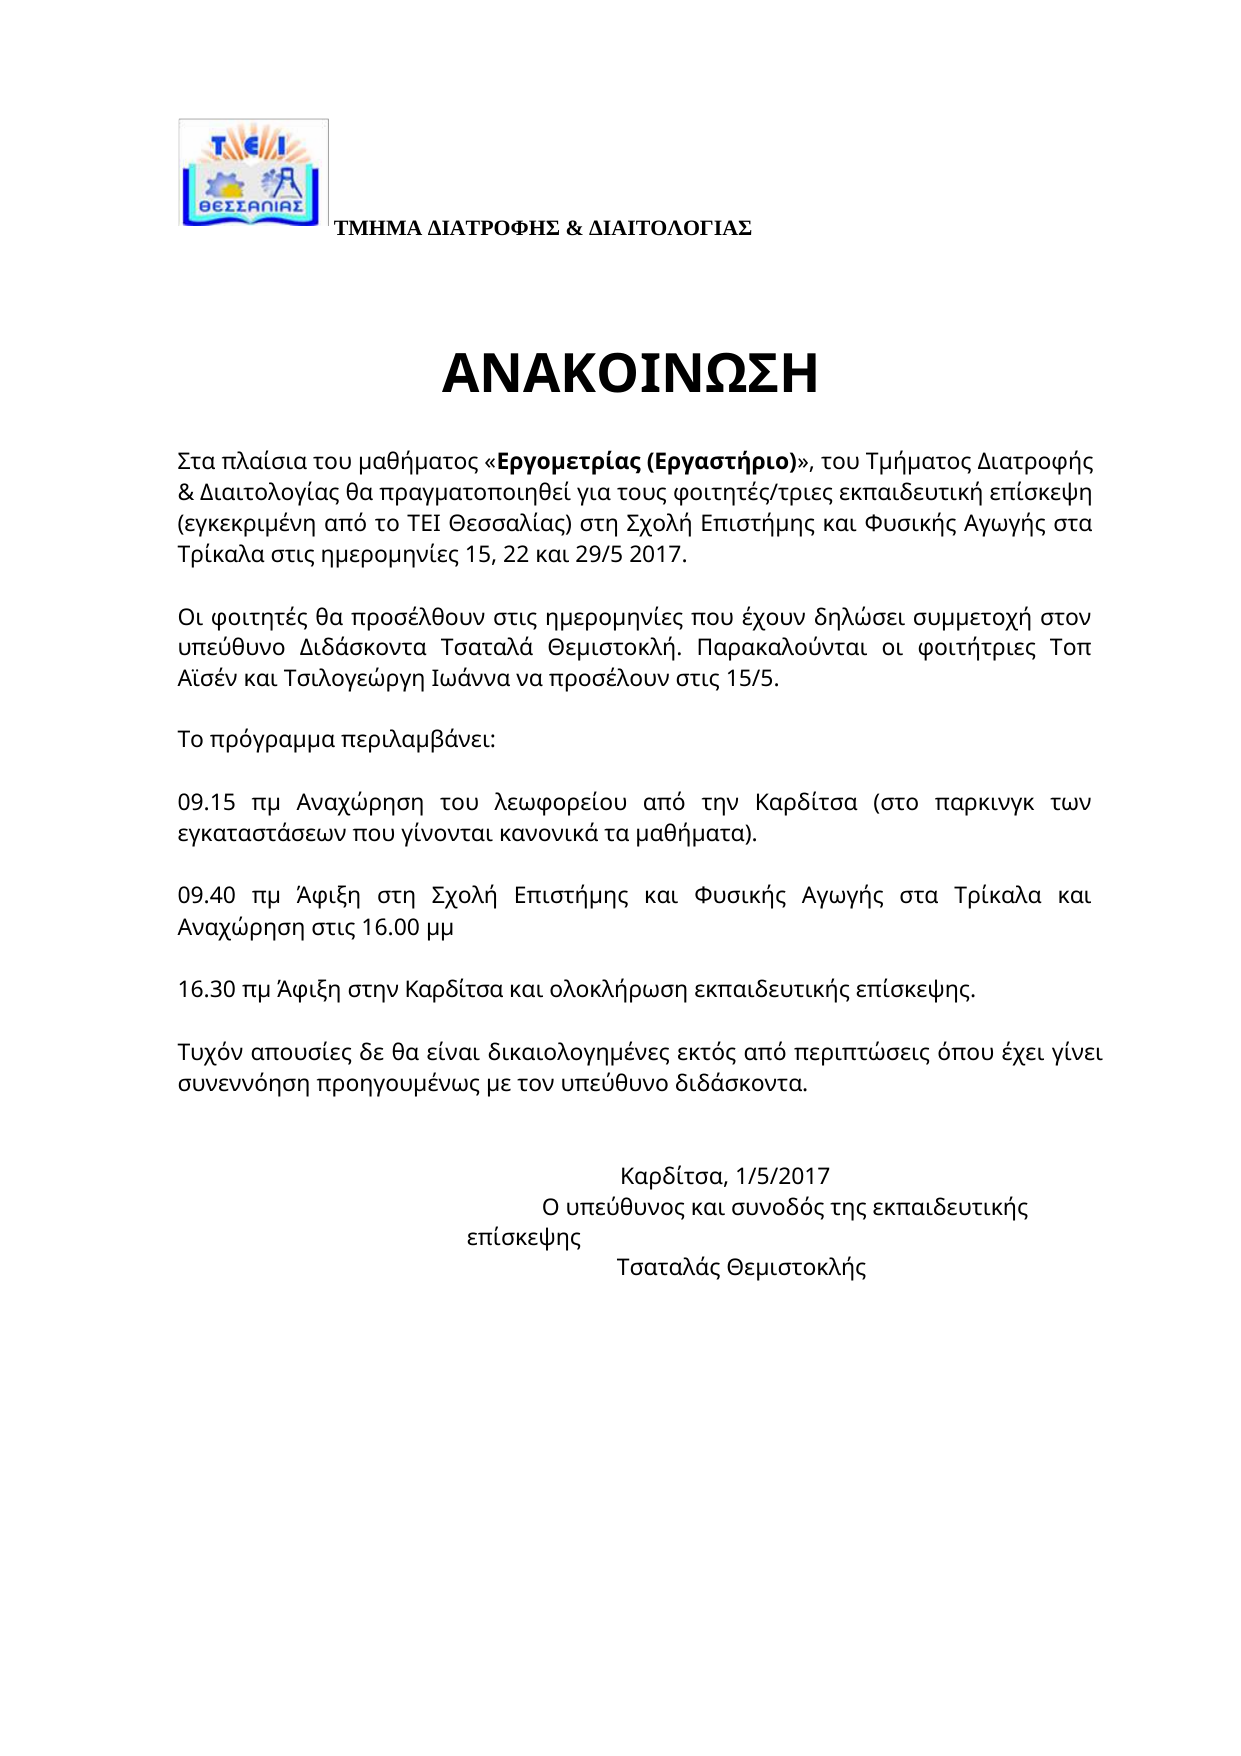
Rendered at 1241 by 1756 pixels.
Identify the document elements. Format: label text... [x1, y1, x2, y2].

text 09.40 πμ Άφιξη στη Σχολή Επιστήμης και Φυσικής Αγωγής στα Τρίκαλα και Αναχώρηση στις 16.00 μμ [177, 879, 1093, 942]
text Ο υπεύθυνος και συνοδός της εκπαιδευτικής επίσκεψης [467, 1191, 1105, 1251]
text Στα πλαίσια του μαθήματος «Εργομετρίας (Εργαστήριο)», του Τμήματος Διατροφής & Διαιτολογίας θα πραγματοποιηθεί για τους φοιτητές/τριες εκπαιδευτική επίσκεψη (εγκεκριμένη από το ΤΕΙ Θεσσαλίας) στη Σχολή Επιστήμης και Φυσικής Αγωγής στα Τρίκαλα στις ημερομηνίες 15, 22 και 29/5 2017. [177, 445, 1093, 570]
picture [177, 118, 334, 226]
text ΤΜΗΜΑ ΔΙΑΤΡΟΦΗΣ & ΔΙΑΙΤΟΛΟΓΙΑΣ [333, 215, 1105, 240]
text Καρδίτσα, 1/5/2017 [620, 1160, 1105, 1191]
text Το πρόγραμμα περιλαμβάνει: [177, 723, 1105, 754]
text Τυχόν απουσίες δε θα είναι δικαιολογημένες εκτός από περιπτώσεις όπου έχει γίνει συνεννόηση προηγουμένως με τον υπεύθυνο διδάσκοντα. [177, 1036, 1105, 1098]
text Τσαταλάς Θεμιστοκλής [542, 1251, 1105, 1282]
text ΑΝΑΚΟΙΝΩΣΗ [442, 334, 1105, 408]
text Οι φοιτητές θα προσέλθουν στις ημερομηνίες που έχουν δηλώσει συμμετοχή στον υπεύθυνο Διδάσκοντα Τσαταλά Θεμιστοκλή. Παρακαλούνται οι φοιτήτριες Τοπ Αϊσέν και Τσιλογεώργη Ιωάννα να προσέλουν στις 15/5. [177, 601, 1093, 692]
text 09.15 πμ Αναχώρηση του λεωφορείου από την Καρδίτσα (στο παρκινγκ των εγκαταστάσεων που γίνονται κανονικά τα μαθήματα). [177, 786, 1093, 848]
text 16.30 πμ Άφιξη στην Καρδίτσα και ολοκλήρωση εκπαιδευτικής επίσκεψης. [177, 973, 1093, 1004]
